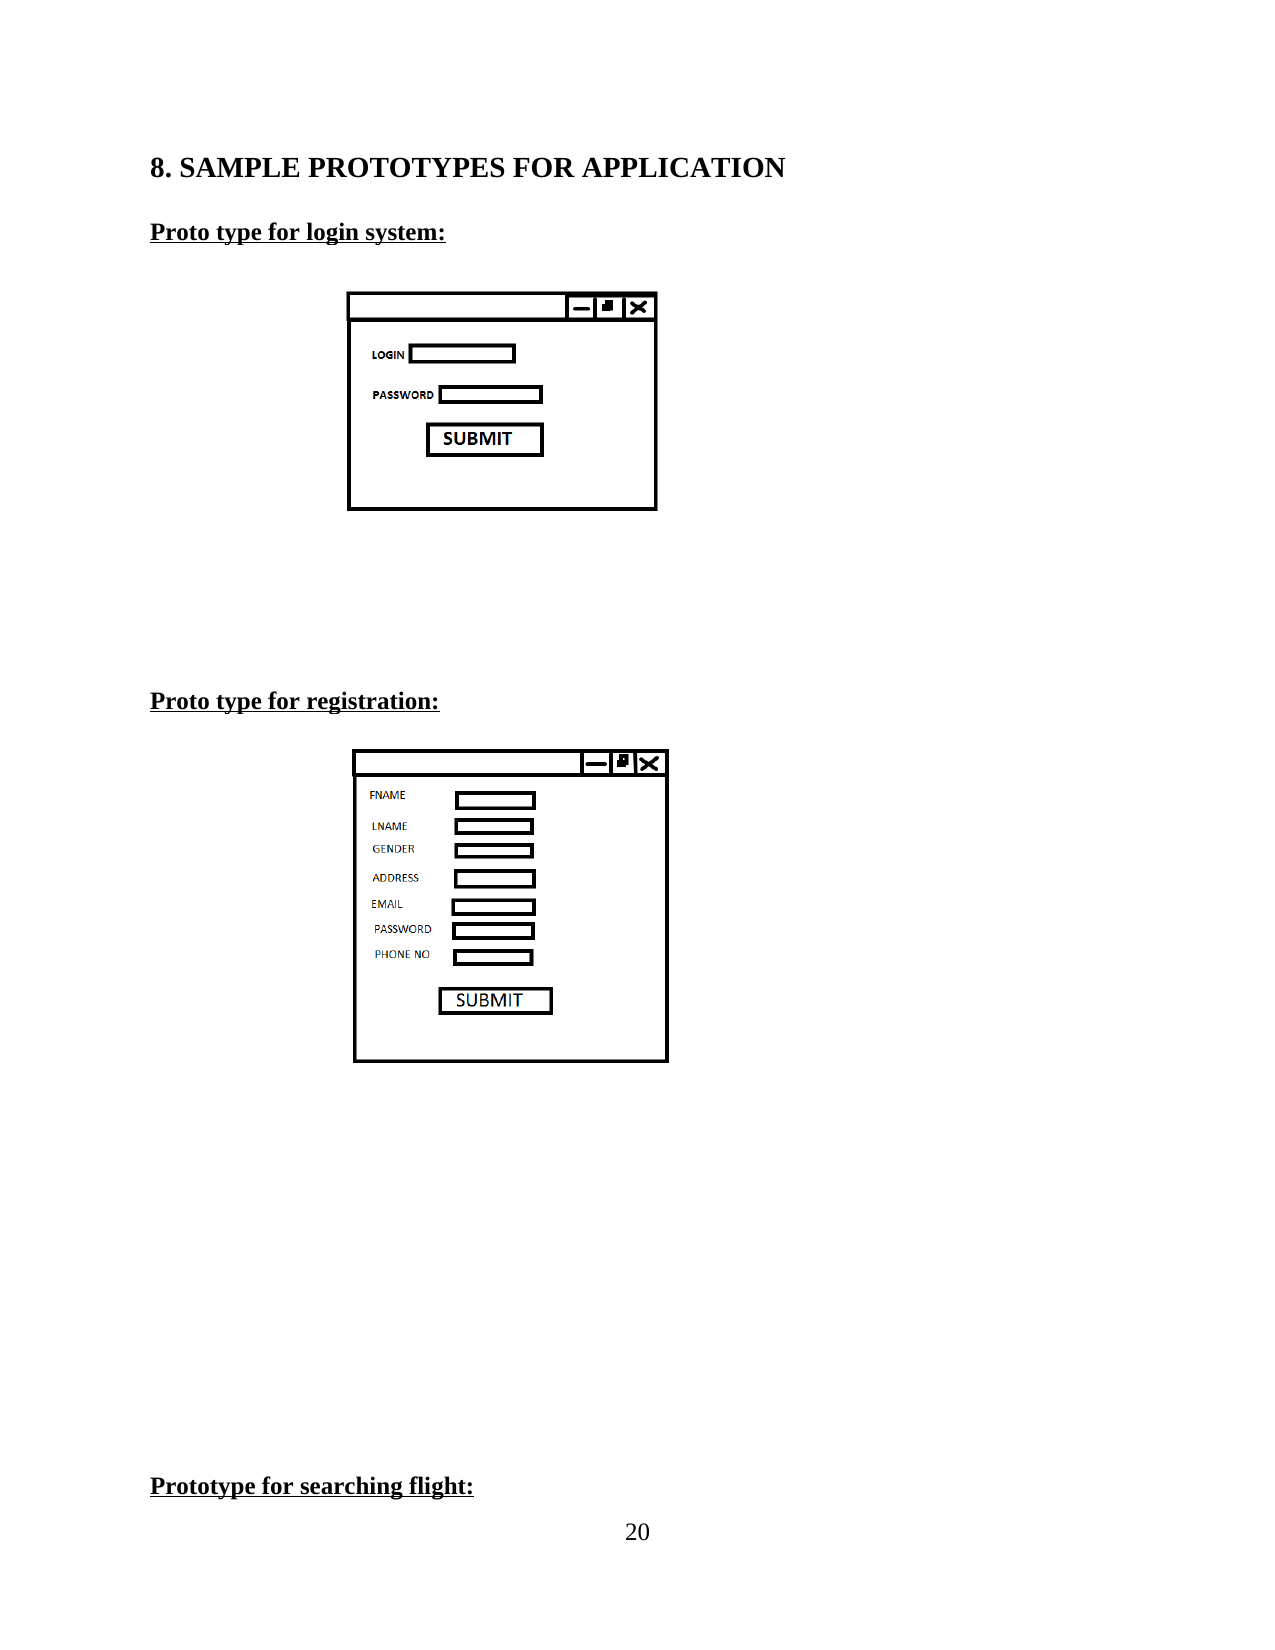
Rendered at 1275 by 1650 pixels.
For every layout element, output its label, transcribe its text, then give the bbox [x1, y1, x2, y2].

text Proto type for registration: [150, 686, 1125, 714]
text Proto type for login system: [150, 217, 1125, 245]
text 8. SAMPLE PROTOTYPES FOR APPLICATION [150, 150, 1125, 183]
picture [150, 714, 1125, 1155]
text Prototype for searching flight: [150, 1471, 1125, 1499]
picture [150, 245, 1125, 686]
